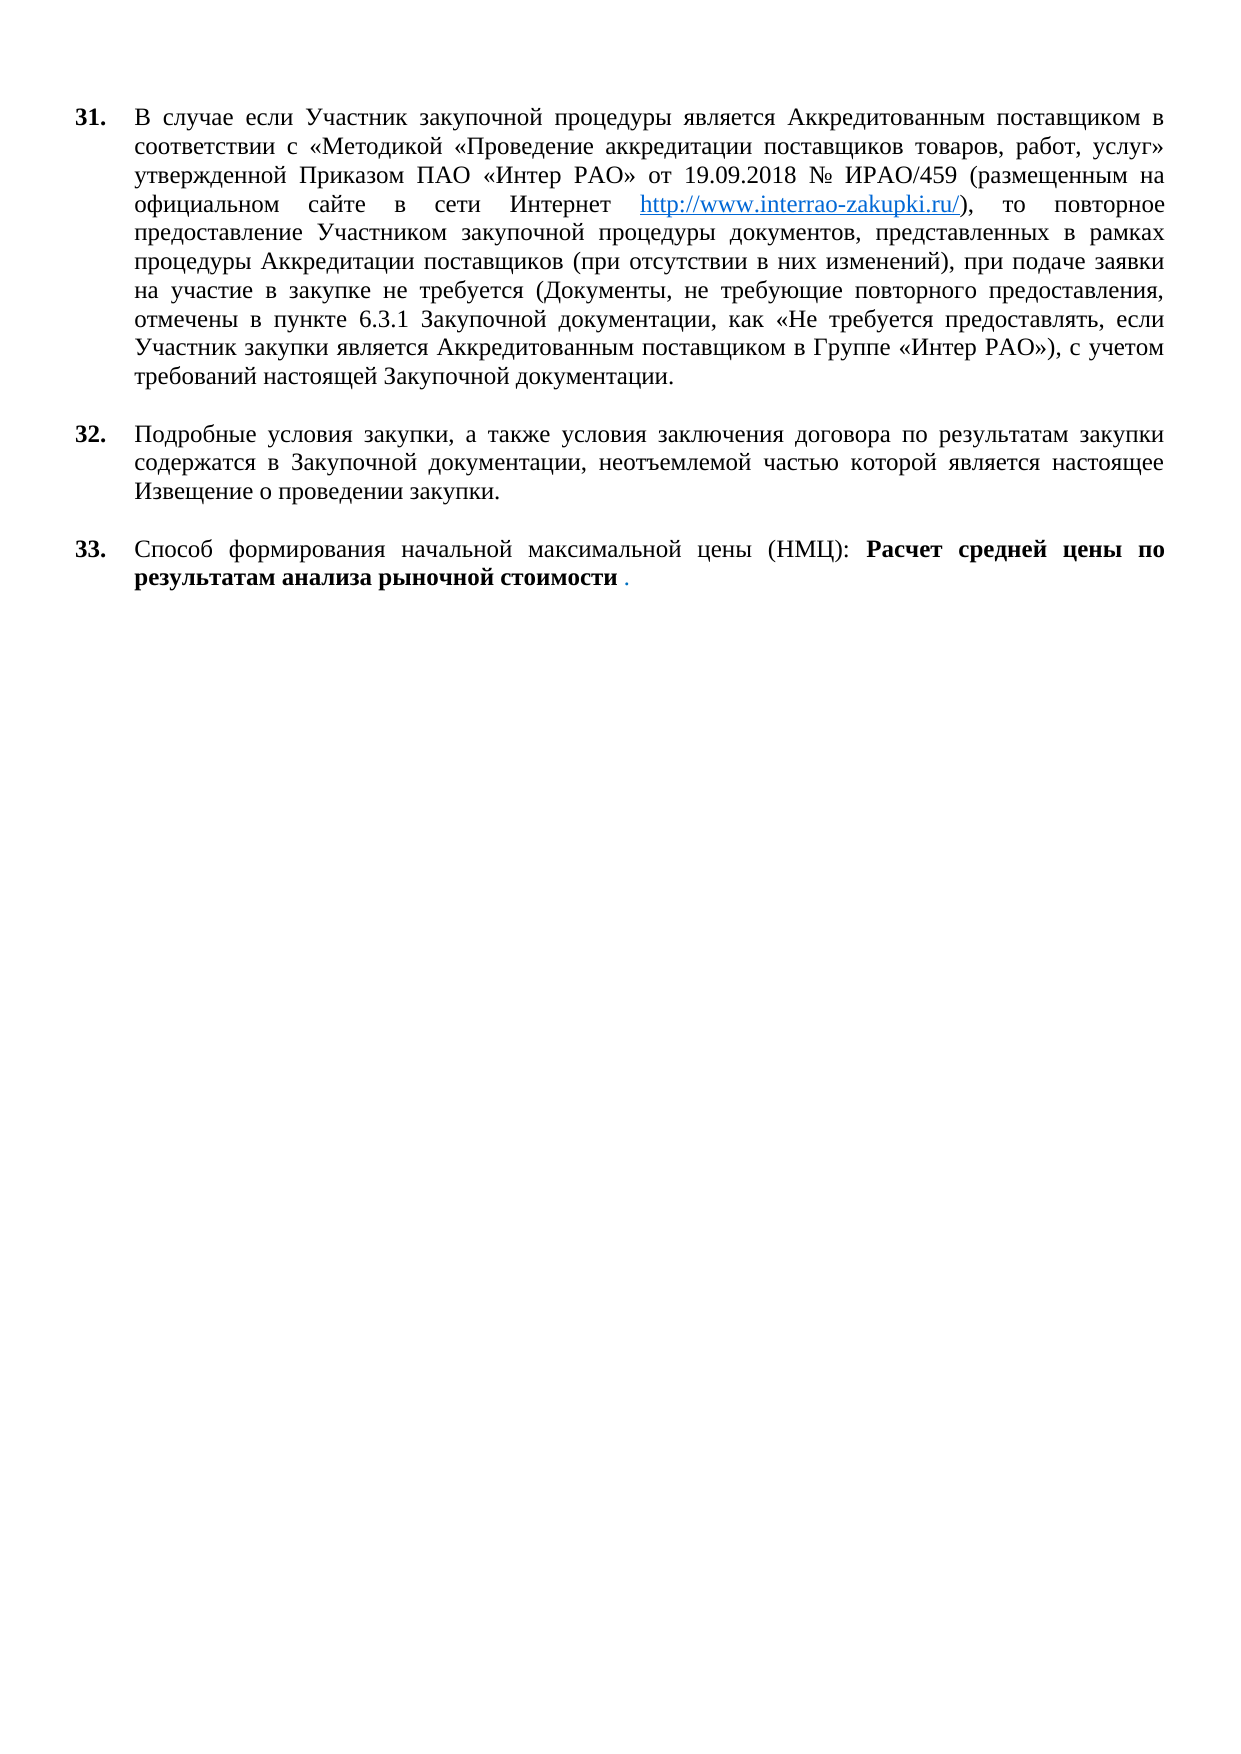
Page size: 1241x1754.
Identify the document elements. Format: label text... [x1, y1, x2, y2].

list Подробные условия закупки, а также условия заключения договора по результатам закупки содержатся в Закупочной документации, неотъемлемой частью которой является настоящее Извещение о проведении закупки. [75, 419, 1165, 505]
list В случае если Участник закупочной процедуры является Аккредитованным поставщиком в соответствии с «Методикой «Проведение аккредитации поставщиков товаров, работ, услуг» утвержденной Приказом ПАО «Интер РАО» от 19.09.2018 № ИРАО/459 (размещенным на официальном сайте в сети Интернет http://www.interrao-zakupki.ru/), то повторное предоставление Участником закупочной процедуры документов, представленных в рамках процедуры Аккредитации поставщиков (при отсутствии в них изменений), при подаче заявки на участие в закупке не требуется (Документы, не требующие повторного предоставления, отмечены в пункте 6.3.1 Закупочной документации, как «Не требуется предоставлять, если Участник закупки является Аккредитованным поставщиком в Группе «Интер РАО»), с учетом требований настоящей Закупочной документации. [75, 102, 1165, 390]
list Способ формирования начальной максимальной цены (НМЦ): Расчет средней цены по результатам анализа рыночной стоимости . [75, 534, 1165, 591]
